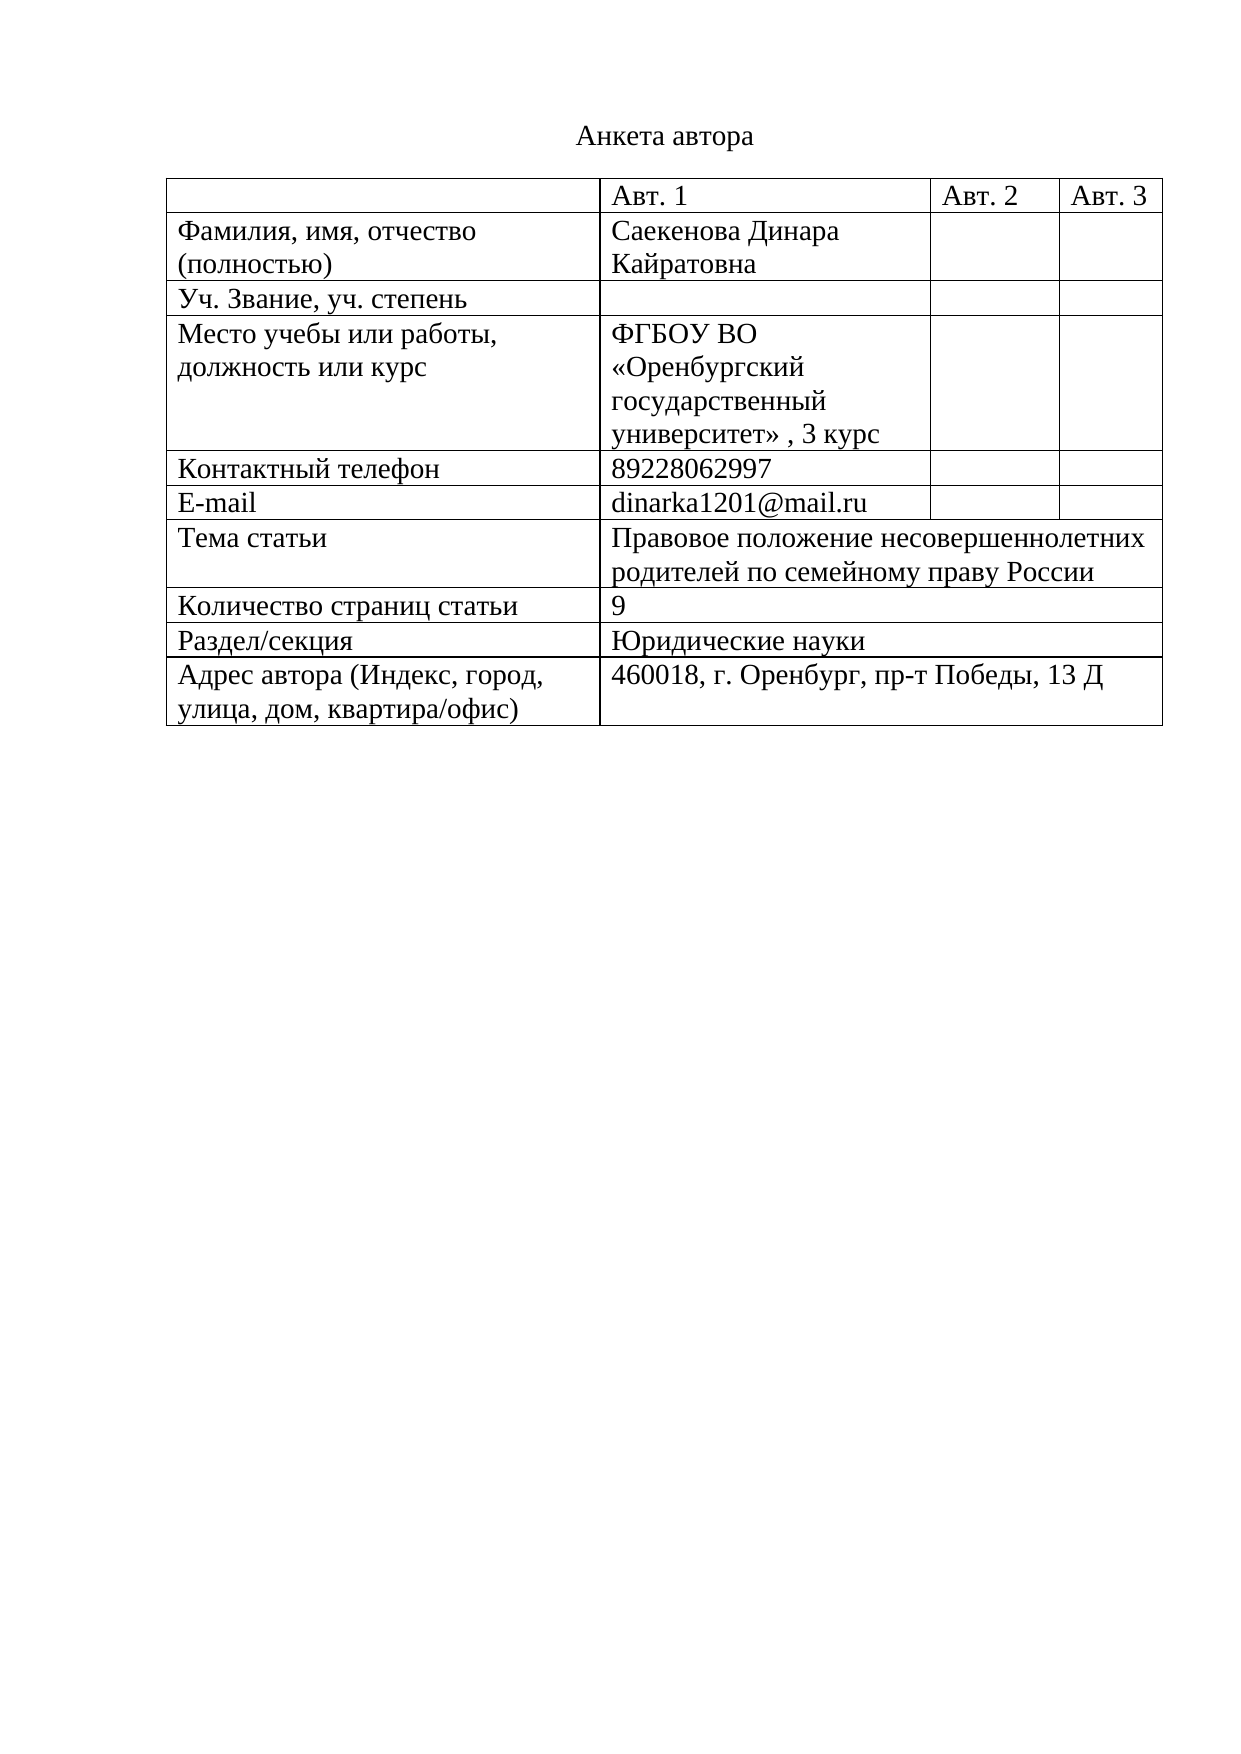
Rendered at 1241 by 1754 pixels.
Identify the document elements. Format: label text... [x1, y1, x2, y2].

table_cell [931, 316, 1059, 450]
table_cell 9 [601, 588, 1162, 622]
table_cell Количество страниц статьи [167, 588, 599, 622]
table_cell Адрес автора (Индекс, город, улица, дом, квартира/офис) [167, 658, 599, 724]
table_header [167, 179, 599, 212]
table_cell 89228062997 [601, 451, 930, 484]
table_cell [601, 281, 930, 315]
table_cell [1060, 486, 1162, 519]
table_cell Юридические науки [601, 623, 1162, 656]
table_cell [931, 486, 1059, 519]
table_cell [1060, 451, 1162, 484]
table_cell Раздел/секция [167, 623, 599, 656]
table_cell E-mail [167, 486, 599, 519]
table_cell [1060, 213, 1162, 280]
table_cell Фамилия, имя, отчество (полностью) [167, 213, 599, 280]
table_cell [1060, 316, 1162, 450]
table_cell [931, 451, 1059, 484]
table_cell 460018, г. Оренбург, пр-т Победы, 13 Д [601, 658, 1162, 724]
table_cell ФГБОУ ВО «Оренбургский государственный университет» , 3 курс [601, 316, 930, 450]
table_header Авт. 1 [601, 179, 930, 212]
table_cell Уч. Звание, уч. степень [167, 281, 599, 315]
table_header Авт. 3 [1060, 179, 1162, 212]
table_cell dinarka1201@mail.ru [601, 486, 930, 519]
table_cell [1060, 281, 1162, 315]
text Анкета автора [177, 118, 1152, 152]
table_cell Правовое положение несовершеннолетних родителей по семейному праву России [601, 520, 1162, 587]
table_cell Саекенова Динара Кайратовна [601, 213, 930, 280]
table_cell [931, 213, 1059, 280]
table_cell Место учебы или работы, должность или курс [167, 316, 599, 450]
table_header Авт. 2 [931, 179, 1059, 212]
table_cell Контактный телефон [167, 451, 599, 484]
table_cell [931, 281, 1059, 315]
table_cell Тема статьи [167, 520, 599, 587]
